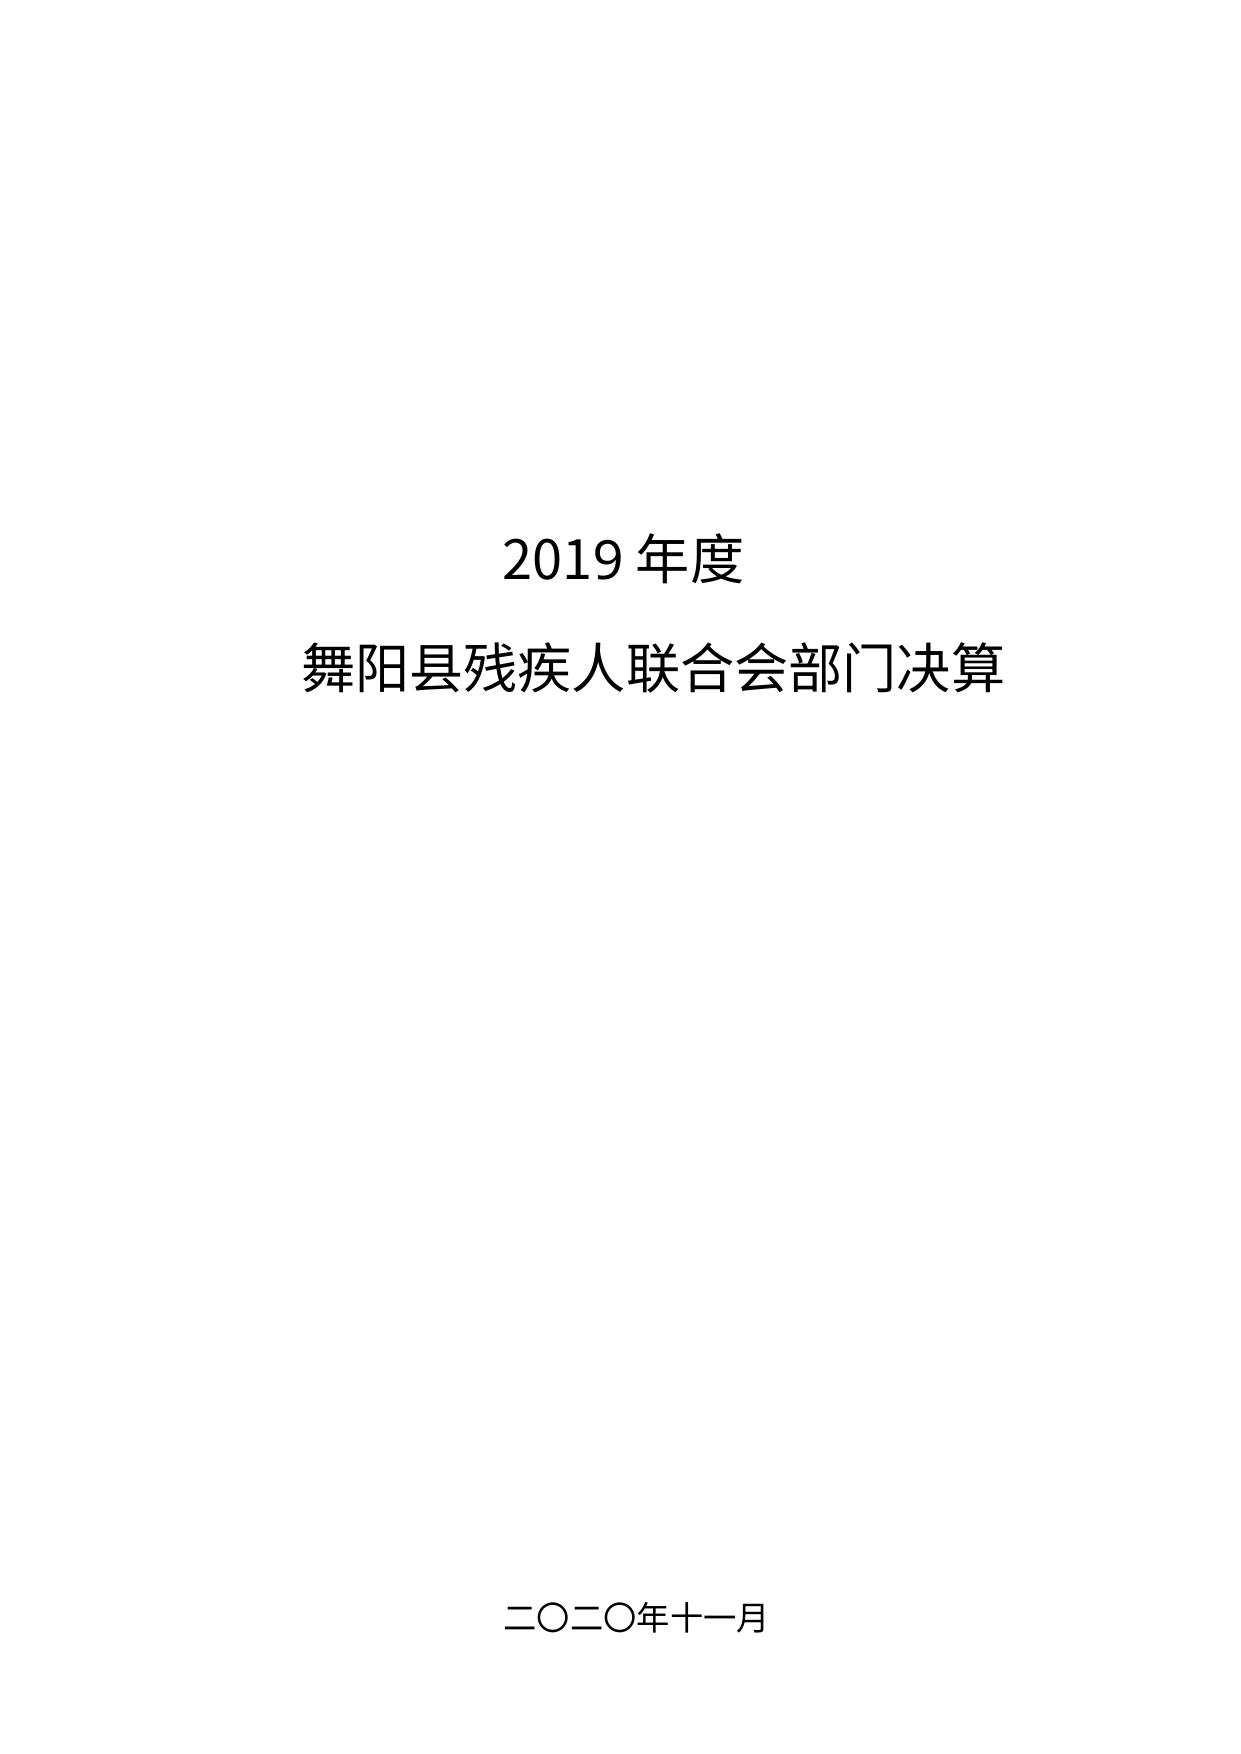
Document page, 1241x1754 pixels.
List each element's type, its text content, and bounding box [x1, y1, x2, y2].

text 二〇二〇年十一月 [486, 1592, 787, 1640]
text 舞阳县残疾人联合会部门决算 [301, 626, 1080, 704]
text 2019 年度 [486, 517, 760, 596]
